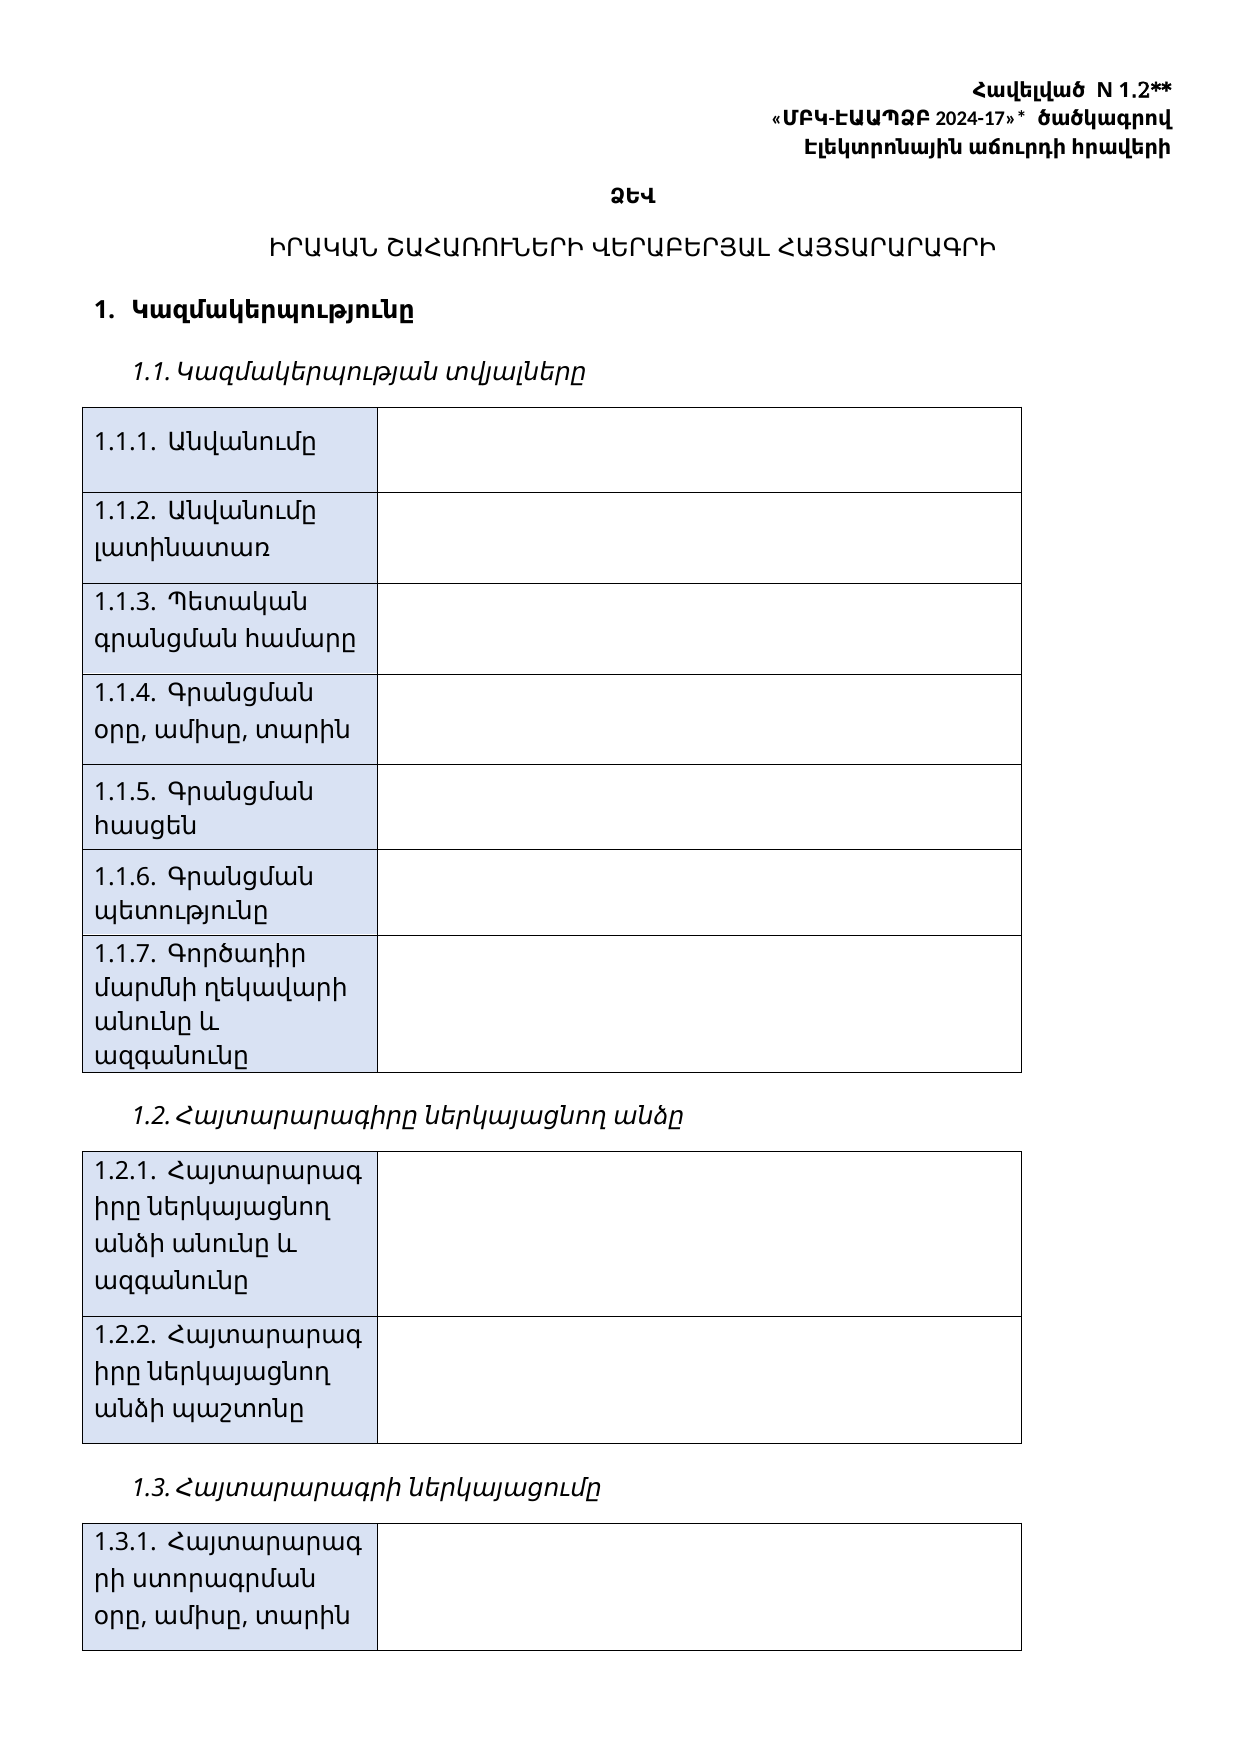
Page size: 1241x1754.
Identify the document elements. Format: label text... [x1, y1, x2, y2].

table_cell [378, 1317, 1021, 1443]
table_cell [378, 493, 1021, 583]
table_cell Անվանումը լատինատառ [83, 493, 377, 583]
table_cell Գրանցման պետությունը [83, 850, 377, 934]
text Էլեկտրոնային աճուրդի հրավերի [94, 132, 1171, 160]
table_header [378, 1524, 1021, 1650]
list Հայտարարագրի ներկայացումը [131, 1469, 1171, 1503]
table_header Անվանումը [83, 408, 377, 492]
table_header [378, 408, 1021, 492]
text ԻՐԱԿԱՆ ՇԱՀԱՌՈՒՆԵՐԻ ՎԵՐԱԲԵՐՅԱԼ ՀԱՅՏԱՐԱՐԱԳՐԻ [94, 233, 1171, 262]
text Հավելված N 1․2** [94, 75, 1171, 103]
table_cell [378, 675, 1021, 764]
table_cell Հայտարարագիրը ներկայացնող անձի պաշտոնը [83, 1317, 377, 1443]
list Կազմակերպությունը [94, 291, 1171, 326]
table_cell Գործադիր մարմնի ղեկավարի անունը և ազգանունը [83, 936, 377, 1072]
table_cell Պետական գրանցման համարը [83, 584, 377, 673]
table_cell [378, 850, 1021, 934]
table_header Հայտարարագրի ստորագրման օրը, ամիսը, տարին [83, 1524, 377, 1650]
table_cell Գրանցման օրը, ամիսը, տարին [83, 675, 377, 764]
table_header Հայտարարագիրը ներկայացնող անձի անունը և ազգանունը [83, 1152, 377, 1316]
text ՁԵՎ [94, 184, 1171, 209]
table_cell Գրանցման հասցեն [83, 765, 377, 849]
table_cell [378, 936, 1021, 1072]
list Հայտարարագիրը ներկայացնող անձը [131, 1098, 1171, 1132]
table_header [378, 1152, 1021, 1316]
table_cell [378, 584, 1021, 673]
table_cell [378, 765, 1021, 849]
text «ՄԲԿ-ԷԱԱՊՁԲ 2024-17»* ծածկագրով [94, 103, 1171, 132]
list Կազմակերպության տվյալները [131, 353, 1171, 387]
